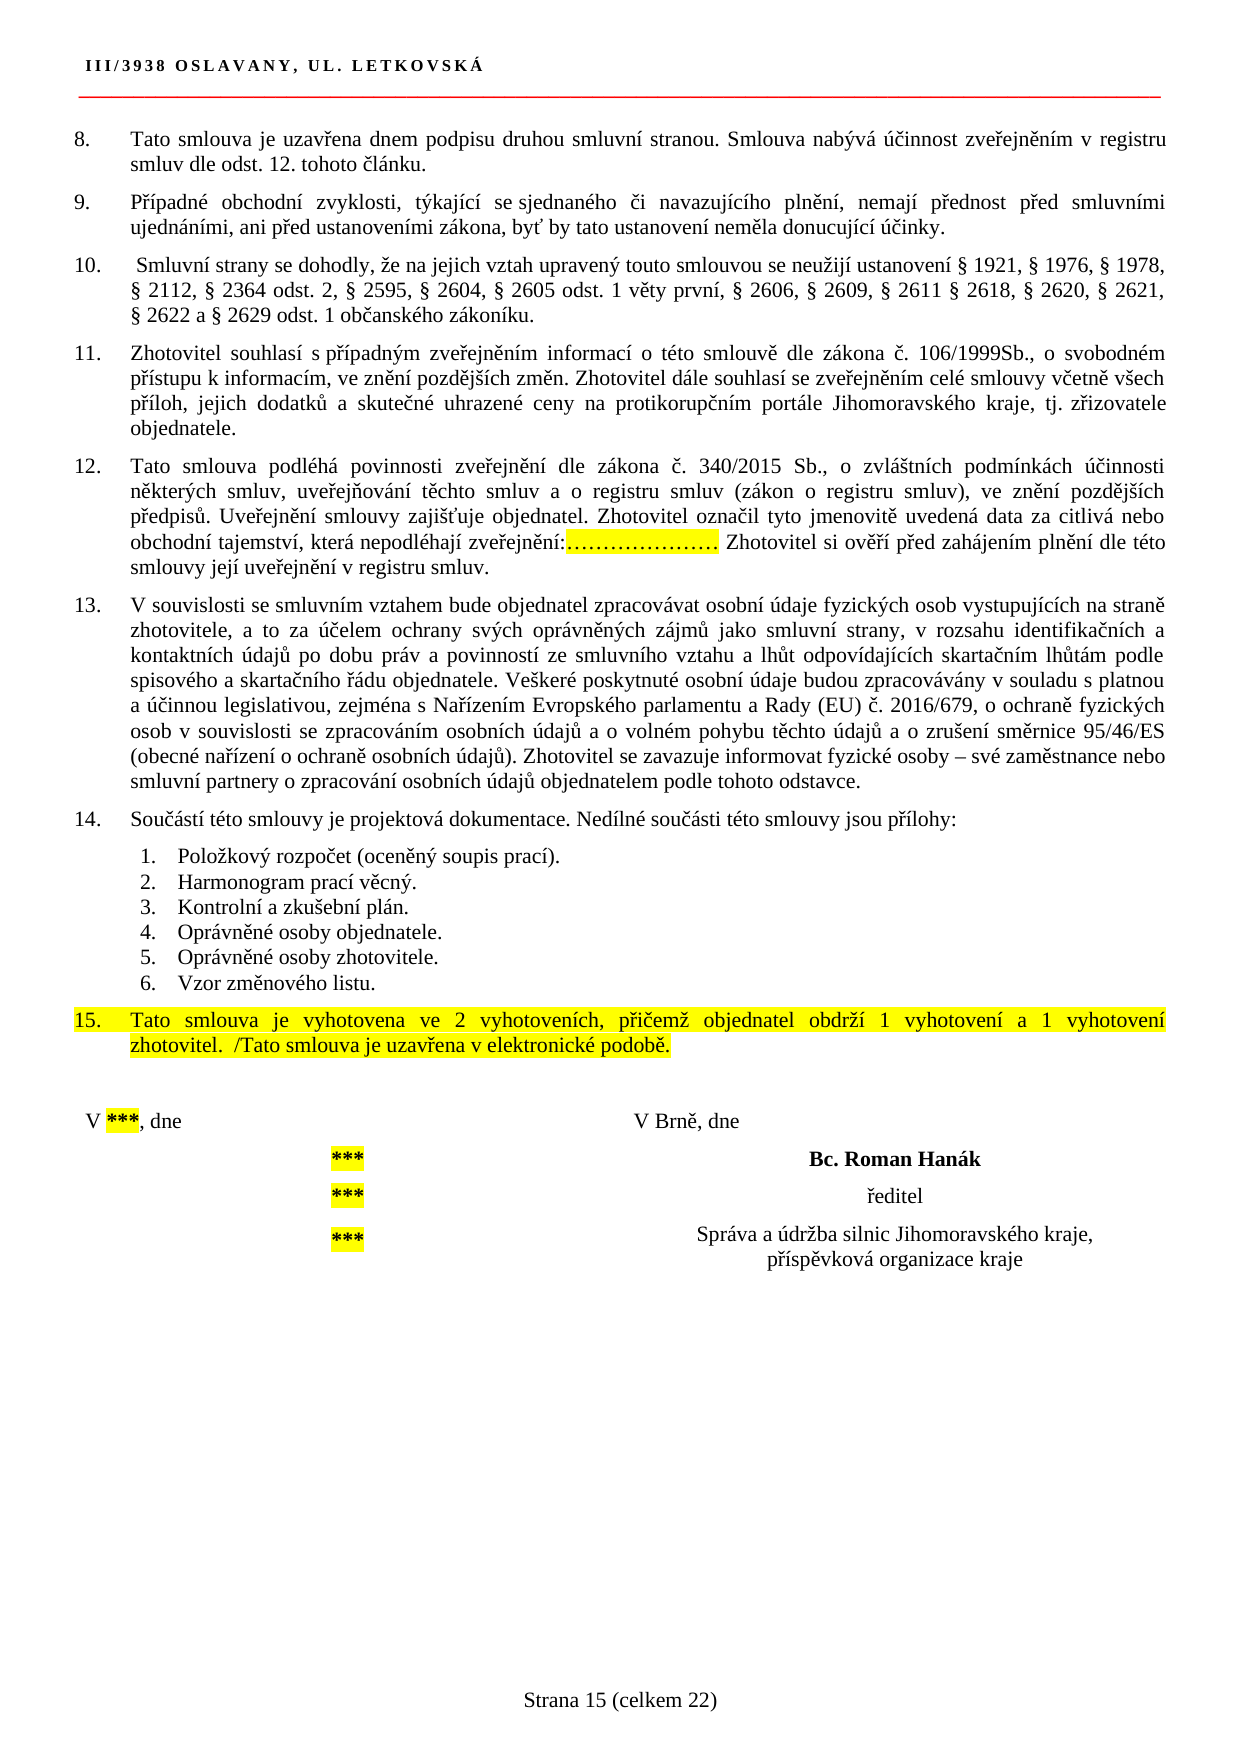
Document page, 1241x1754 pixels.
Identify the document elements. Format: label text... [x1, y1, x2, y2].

list Smluvní strany se dohodly, že na jejich vztah upravený touto smlouvou se neužijí ustanovení § 1921, § 1976, § 1978, § 2112, § 2364 odst. 2, § 2595, § 2604, § 2605 odst. 1 věty první, § 2606, § 2609, § 2611 § 2618, § 2620, § 2621, § 2622 a § 2629 odst. 1 občanského zákoníku. [74, 252, 1166, 327]
list Oprávněné osoby zhotovitele. [140, 944, 1166, 969]
list V souvislosti se smluvním vztahem bude objednatel zpracovávat osobní údaje fyzických osob vystupujících na straně zhotovitele, a to za účelem ochrany svých oprávněných zájmů jako smluvní strany, v rozsahu identifikačních a kontaktních údajů po dobu práv a povinností ze smluvního vztahu a lhůt odpovídajících skartačním lhůtám podle spisového a skartačního řádu objednatele. Veškeré poskytnuté osobní údaje budou zpracovávány v souladu s platnou a účinnou legislativou, zejména s Nařízením Evropského parlamentu a Rady (EU) č. 2016/679, o ochraně fyzických osob v souvislosti se zpracováním osobních údajů a o volném pohybu těchto údajů a o zrušení směrnice 95/46/ES (obecné nařízení o ochraně osobních údajů). Zhotovitel se zavazuje informovat fyzické osoby – své zaměstnance nebo smluvní partnery o zpracování osobních údajů objednatelem podle tohoto odstavce. [74, 592, 1166, 793]
table_cell Bc. Roman Hanák [621, 1146, 1169, 1183]
table_header V Brně, dne [622, 1070, 1170, 1146]
list Zhotovitel souhlasí s případným zveřejněním informací o této smlouvě dle zákona č. 106/1999Sb., o svobodném přístupu k informacím, ve znění pozdějších změn. Zhotovitel dále souhlasí se zveřejněním celé smlouvy včetně všech příloh, jejich dodatků a skutečné uhrazené ceny na protikorupčním portále Jihomoravského kraje, tj. zřizovatele objednatele. [74, 340, 1166, 441]
list Harmonogram prací věcný. [140, 869, 1166, 894]
list Případné obchodní zvyklosti, týkající se sjednaného či navazujícího plnění, nemají přednost před smluvními ujednáními, ani před ustanoveními zákona, byť by tato ustanovení neměla donucující účinky. [74, 189, 1166, 239]
table_cell Správa a údržba silnic Jihomoravského kraje, příspěvková organizace kraje [621, 1221, 1169, 1271]
table_cell *** [74, 1183, 621, 1221]
list Kontrolní a zkušební plán. [140, 894, 1166, 919]
table_cell *** [74, 1146, 621, 1183]
list Vzor změnového listu. [140, 969, 1166, 995]
list Tato smlouva je uzavřena dnem podpisu druhou smluvní stranou. Smlouva nabývá účinnost zveřejněním v registru smluv dle odst. 12. tohoto článku. [74, 126, 1166, 176]
list Tato smlouva podléhá povinnosti zveřejnění dle zákona č. 340/2015 Sb., o zvláštních podmínkách účinnosti některých smluv, uveřejňování těchto smluv a o registru smluv (zákon o registru smluv), ve znění pozdějších předpisů. Uveřejnění smlouvy zajišťuje objednatel. Zhotovitel označil tyto jmenovitě uvedená data za citlivá nebo obchodní tajemství, která nepodléhají zveřejnění:………………… Zhotovitel si ověří před zahájením plnění dle této smlouvy její uveřejnění v registru smluv. [74, 453, 1166, 579]
list Součástí této smlouvy je projektová dokumentace. Nedílné součásti této smlouvy jsou přílohy: [74, 806, 1166, 831]
list Tato smlouva je vyhotovena ve 2 vyhotoveních, přičemž objednatel obdrží 1 vyhotovení a 1 vyhotovení zhotovitel. /Tato smlouva je uzavřena v elektronické podobě. [74, 1032, 1166, 1058]
list Oprávněné osoby objednatele. [140, 919, 1166, 944]
table_cell ředitel [621, 1183, 1169, 1221]
table_cell *** [74, 1221, 621, 1271]
table_header V ***, dne [74, 1070, 622, 1146]
list Položkový rozpočet (oceněný soupis prací). [140, 843, 1166, 869]
